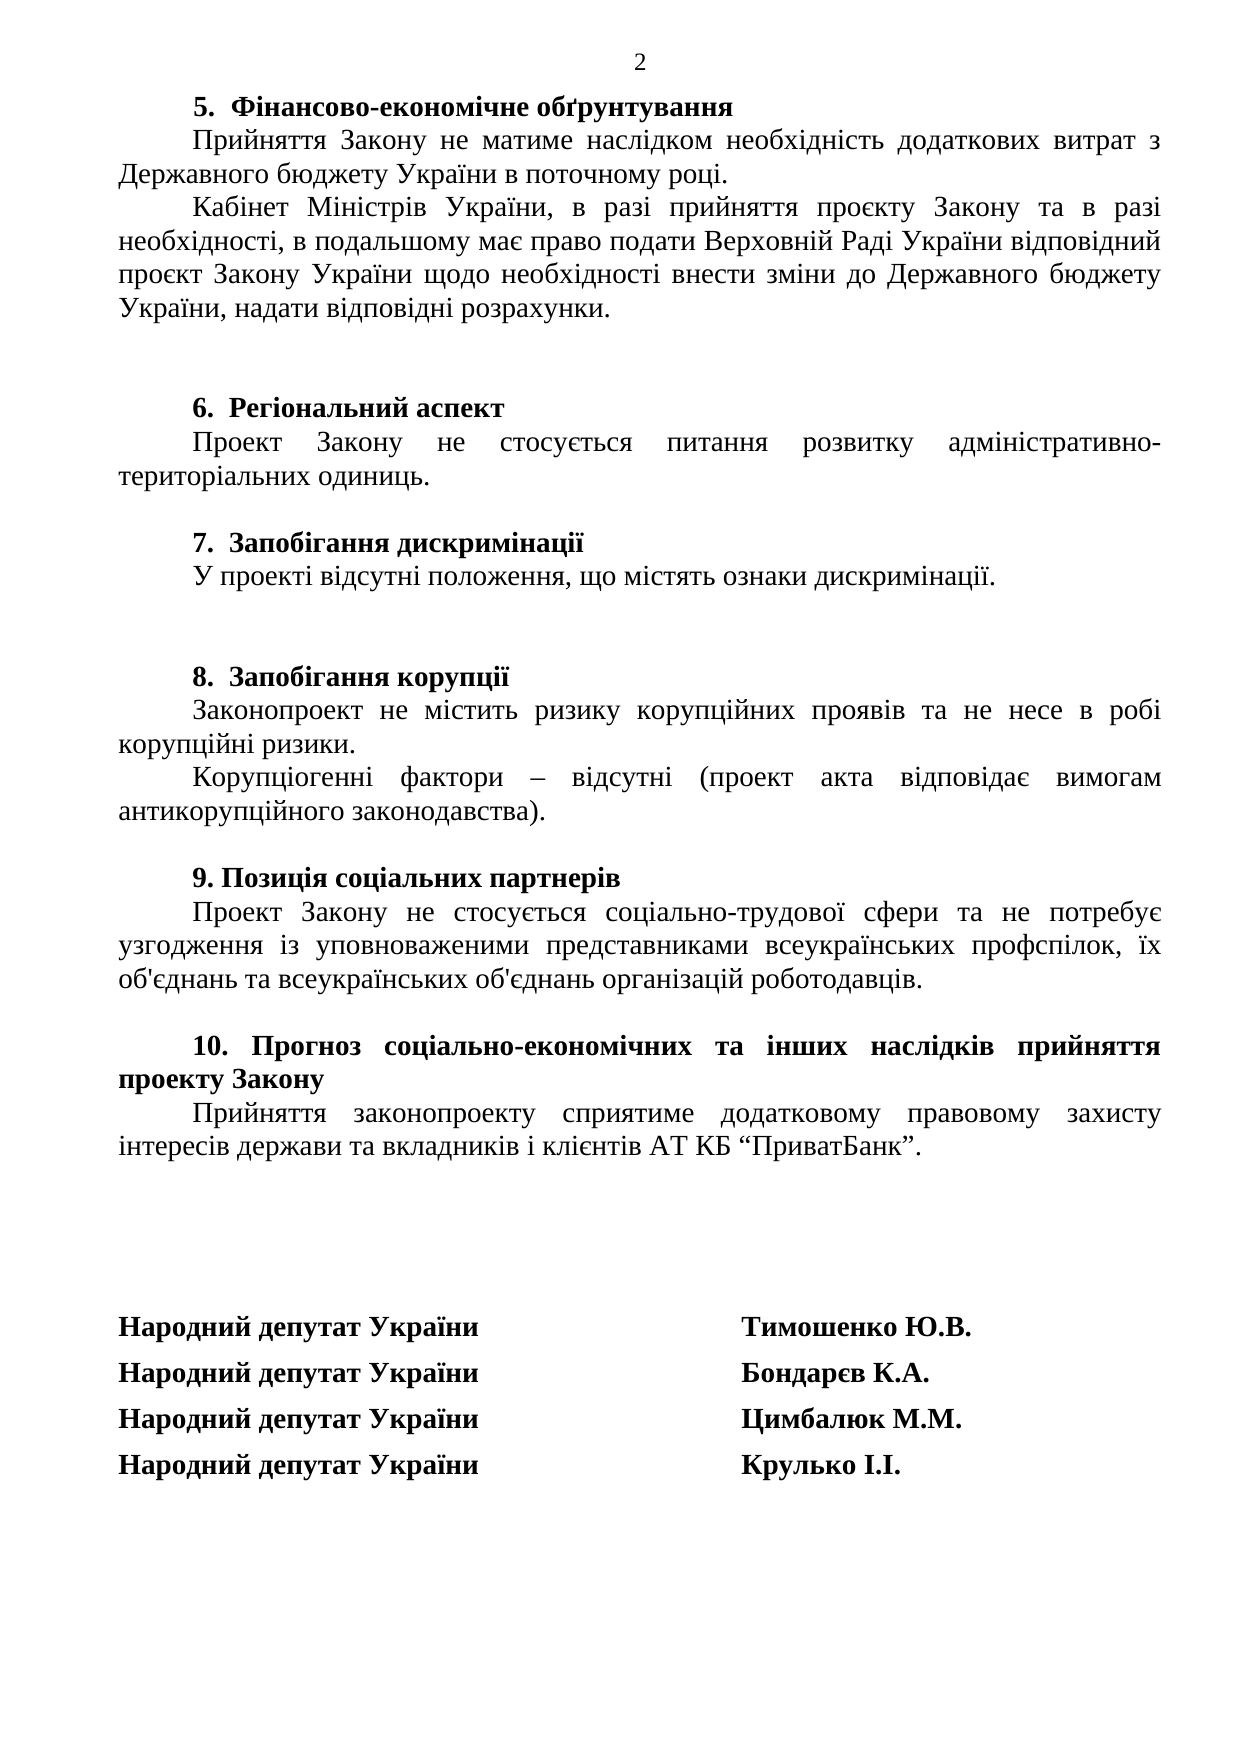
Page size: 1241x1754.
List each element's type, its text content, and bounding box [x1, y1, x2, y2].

text Народний депутат України Крулько І.І. [118, 1447, 1162, 1480]
text Народний депутат України Цимбалюк М.М. [118, 1401, 1162, 1434]
text 9. Позиція соціальних партнерів [118, 860, 1162, 894]
text Проект Закону не стосується питання розвитку адміністративно-територіальних одиниць. [118, 424, 1162, 491]
text 6. Регіональний аспект [118, 391, 1162, 424]
text Народний депутат України Бондарєв К.А. [118, 1355, 1162, 1388]
text 10. Прогноз соціально-економічних та інших наслідків прийняття проекту Закону [118, 1028, 1162, 1095]
text 7. Запобігання дискримінації [118, 525, 1162, 558]
text Корупціогенні фактори – відсутні (проект акта відповідає вимогам антикорупційного законодавства). [118, 759, 1162, 827]
text Народний депутат України Тимошенко Ю.В. [118, 1309, 1162, 1342]
text Проект Закону не стосується соціально-трудової сфери та не потребує узгодження із уповноваженими представниками всеукраїнських профспілок, їх об'єднань та всеукраїнських об'єднань організацій роботодавців. [118, 894, 1162, 994]
text У проекті відсутні положення, що містять ознаки дискримінації. [118, 558, 1162, 592]
text 5. Фінансово-економічне обґрунтування [118, 89, 1162, 122]
text Законопроект не містить ризику корупційних проявів та не несе в робі корупційні ризики. [118, 692, 1162, 759]
text Прийняття законопроекту сприятиме додатковому правовому захисту інтересів держави та вкладників і клієнтів АТ КБ “ПриватБанк”. [118, 1095, 1162, 1162]
text Кабінет Міністрів України, в разі прийняття проєкту Закону та в разі необхідності, в подальшому має право подати Верховній Раді України відповідний проєкт Закону України щодо необхідності внести зміни до Державного бюджету України, надати відповідні розрахунки. [118, 189, 1162, 323]
text Прийняття Закону не матиме наслідком необхідність додаткових витрат з Державного бюджету України в поточному році. [118, 122, 1162, 189]
text 8. Запобігання корупції [118, 659, 1162, 692]
